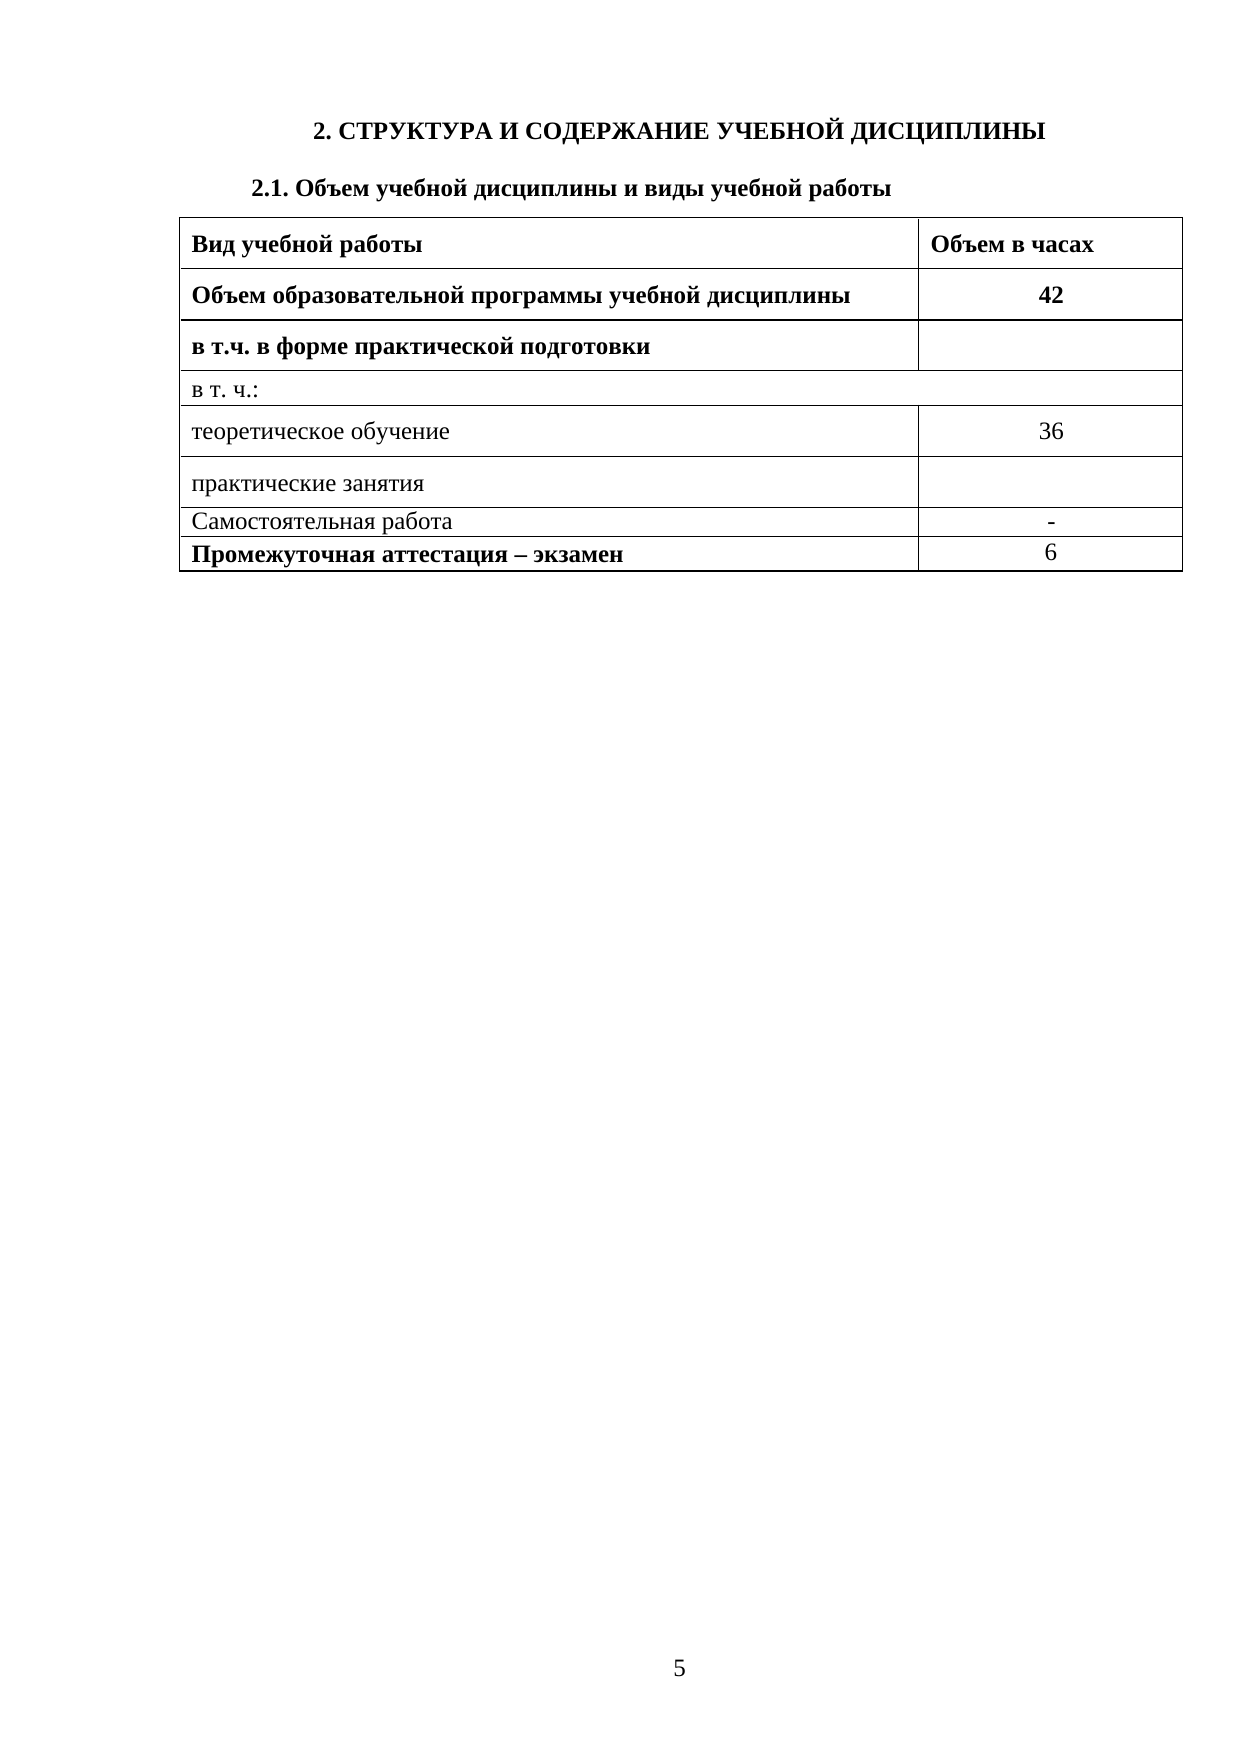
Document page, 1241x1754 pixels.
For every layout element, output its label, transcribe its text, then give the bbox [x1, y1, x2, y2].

table_cell 36 [919, 406, 1182, 456]
table_cell в т. ч.: [180, 371, 1182, 404]
table_header Вид учебной работы [180, 218, 918, 268]
subtitle СТРУКТУРА И СОДЕРЖАНИЕ УЧЕБНОЙ ДИСЦИПЛИНЫ [313, 116, 1194, 144]
table_cell 42 [919, 269, 1182, 319]
table_cell Объем образовательной программы учебной дисциплины [180, 269, 918, 319]
table_cell теоретическое обучение [180, 406, 918, 456]
table_cell Самостоятельная работа [180, 508, 918, 536]
table_cell практические занятия [180, 457, 918, 507]
table_cell [919, 457, 1182, 507]
list Объем учебной дисциплины и виды учебной работы [251, 173, 1194, 202]
table_cell [919, 321, 1182, 370]
table_cell - [919, 508, 1182, 536]
table_header Объем в часах [919, 218, 1182, 268]
table_cell в т.ч. в форме практической подготовки [180, 320, 918, 370]
table_cell Промежуточная аттестация – экзамен [180, 537, 918, 570]
table_cell 6 [919, 537, 1182, 570]
